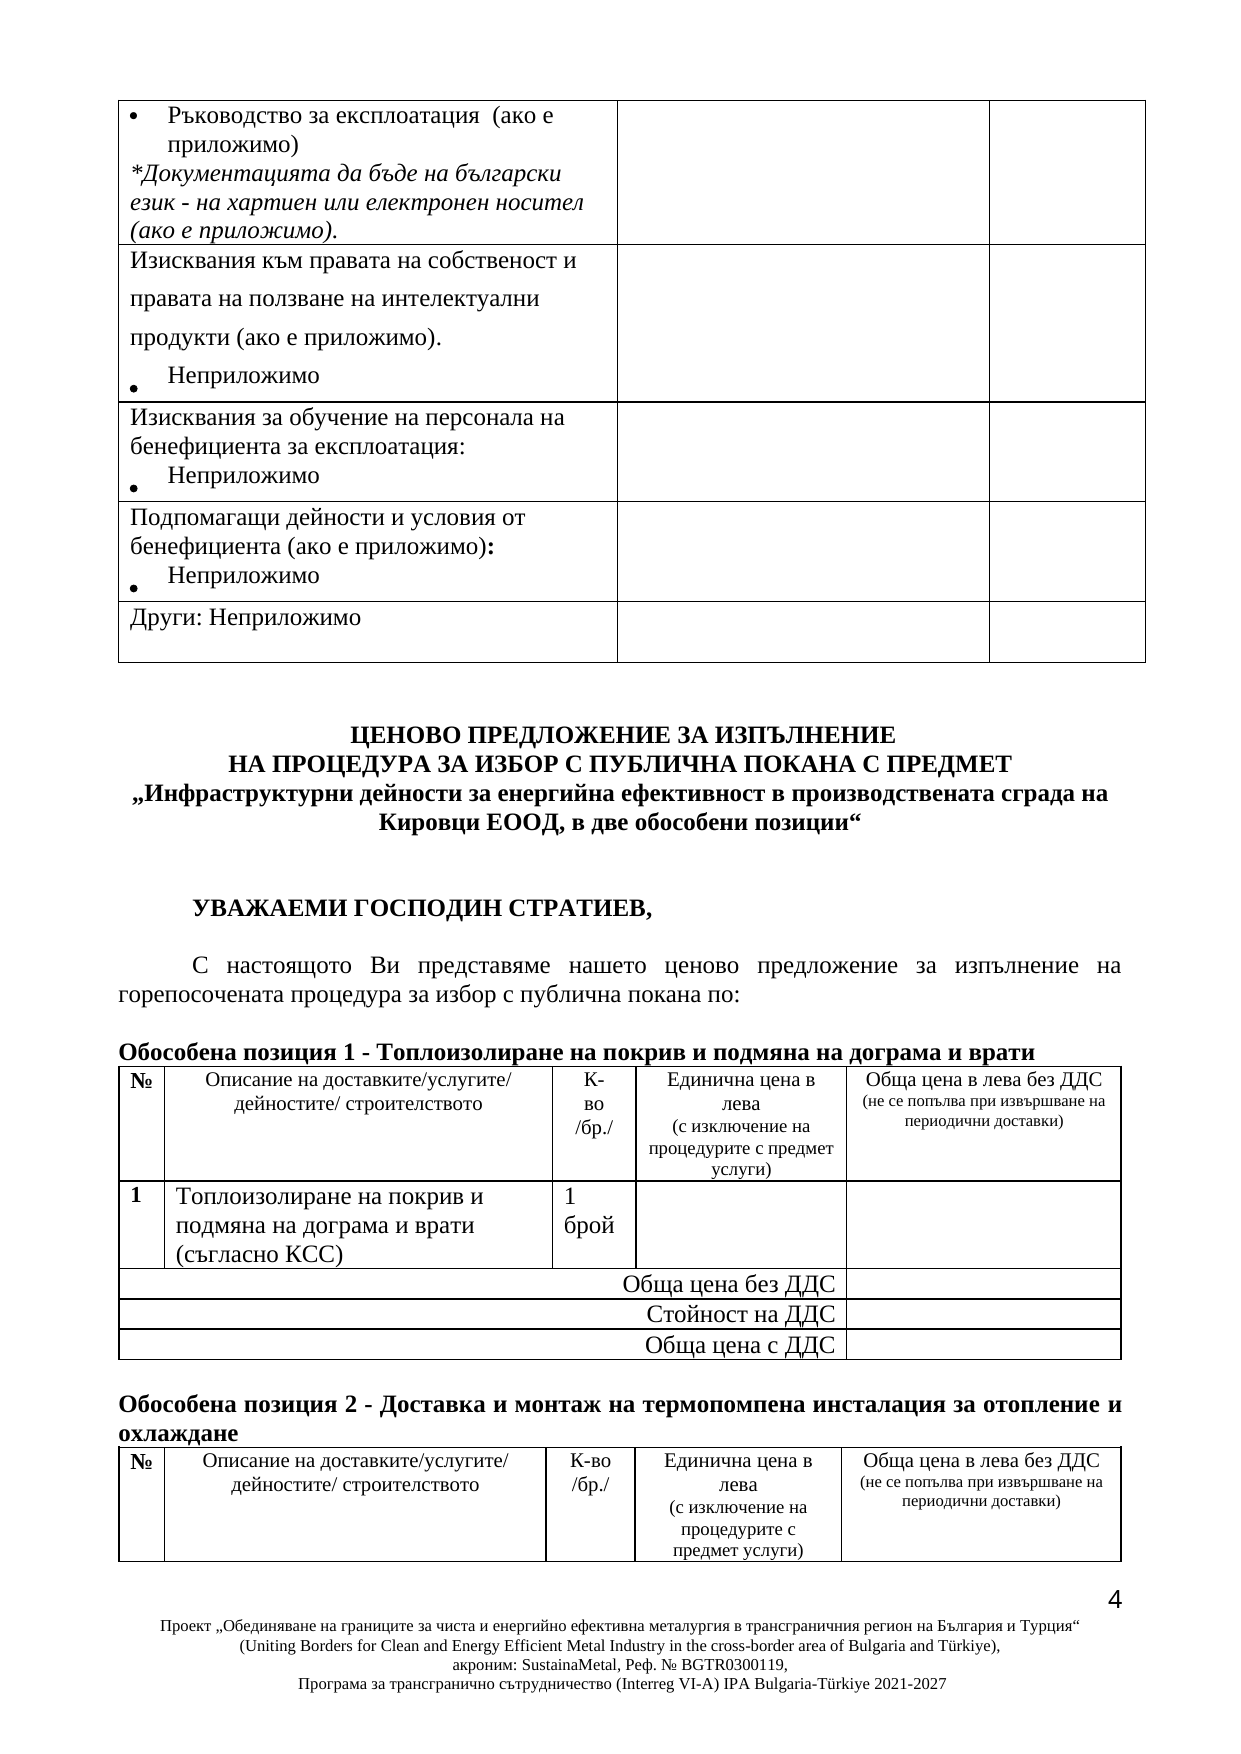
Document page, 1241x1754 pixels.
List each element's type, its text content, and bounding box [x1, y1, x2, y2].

text УВАЖАЕМИ ГОСПОДИН СТРАТИЕВ, [118, 893, 1122, 922]
table_cell [618, 602, 989, 662]
text Обособена позиция 1 - Топлоизолиране на покрив и подмяна на дограма и врати [118, 1037, 1122, 1066]
table_header Единична цена в лева (с изключение на процедурите с предмет услуги) [636, 1448, 841, 1561]
text ЦЕНОВО ПРЕДЛОЖЕНИЕ ЗА ИЗПЪЛНЕНИЕ [118, 721, 1122, 749]
table_cell [637, 1182, 846, 1268]
table_cell 1 [120, 1182, 164, 1268]
table_cell Стойност на ДДС [120, 1300, 846, 1328]
table_header К-во /бр./ [547, 1448, 634, 1561]
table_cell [119, 101, 617, 244]
table_cell [618, 101, 989, 244]
table_cell Други: Неприложимо [119, 602, 617, 662]
table_cell Топлоизолиране на покрив и подмяна на дограма и врати (съгласно КСС) [165, 1182, 552, 1268]
table_cell [990, 101, 1145, 244]
text „Инфраструктурни дейности за енергийна ефективност в производствената сграда на Кировци ЕООД, в две обособени позиции“ [118, 778, 1122, 836]
table_cell Обща цена с ДДС [120, 1330, 846, 1359]
table_cell [847, 1300, 1120, 1328]
table_cell [618, 245, 989, 401]
table_header № [120, 1448, 164, 1561]
table_cell [990, 403, 1145, 501]
table_cell [847, 1330, 1120, 1359]
table_header Обща цена в лева без ДДС (не се попълва при извършване на периодични доставки) [842, 1448, 1120, 1561]
table_header Описание на доставките/услугите/ дейностите/ строителството [165, 1448, 545, 1561]
table_cell Подпомагащи дейности и условия от бенефициента (ако е приложимо): Неприложимо [119, 502, 617, 601]
table_header Единична цена в лева (с изключение на процедурите с предмет услуги) [637, 1067, 846, 1180]
table_cell [847, 1182, 1120, 1268]
text С настоящото Ви представяме нашето ценово предложение за изпълнение на горепосочената процедура за избор с публична покана по: [118, 951, 1122, 1008]
table_cell [618, 502, 989, 601]
text Обособена позиция 2 - Доставка и монтаж на термопомпена инсталация за отопление и охлаждане [118, 1389, 1122, 1446]
text НА ПРОЦЕДУРА ЗА ИЗБОР С ПУБЛИЧНА ПОКАНА С ПРЕДМЕТ [118, 749, 1122, 778]
table_cell [618, 403, 989, 501]
table_cell Обща цена без ДДС [120, 1269, 846, 1298]
table_cell [990, 602, 1145, 662]
table_header К-во /бр./ [553, 1067, 635, 1180]
table_cell [990, 245, 1145, 401]
table_header Обща цена в лева без ДДС (не се попълва при извършване на периодични доставки) [847, 1067, 1120, 1180]
table_cell Изисквания за обучение на персонала на бенефициента за експлоатация: Неприложимо [119, 403, 617, 501]
table_cell Изисквания към правата на собственост и правата на ползване на интелектуални продукти (ако е приложимо). Неприложимо [119, 245, 617, 401]
table_cell [990, 502, 1145, 601]
table_cell 1 брой [553, 1182, 635, 1268]
table_cell [847, 1269, 1120, 1298]
table_header № [120, 1067, 164, 1180]
table_header Описание на доставките/услугите/ дейностите/ строителството [165, 1067, 552, 1180]
